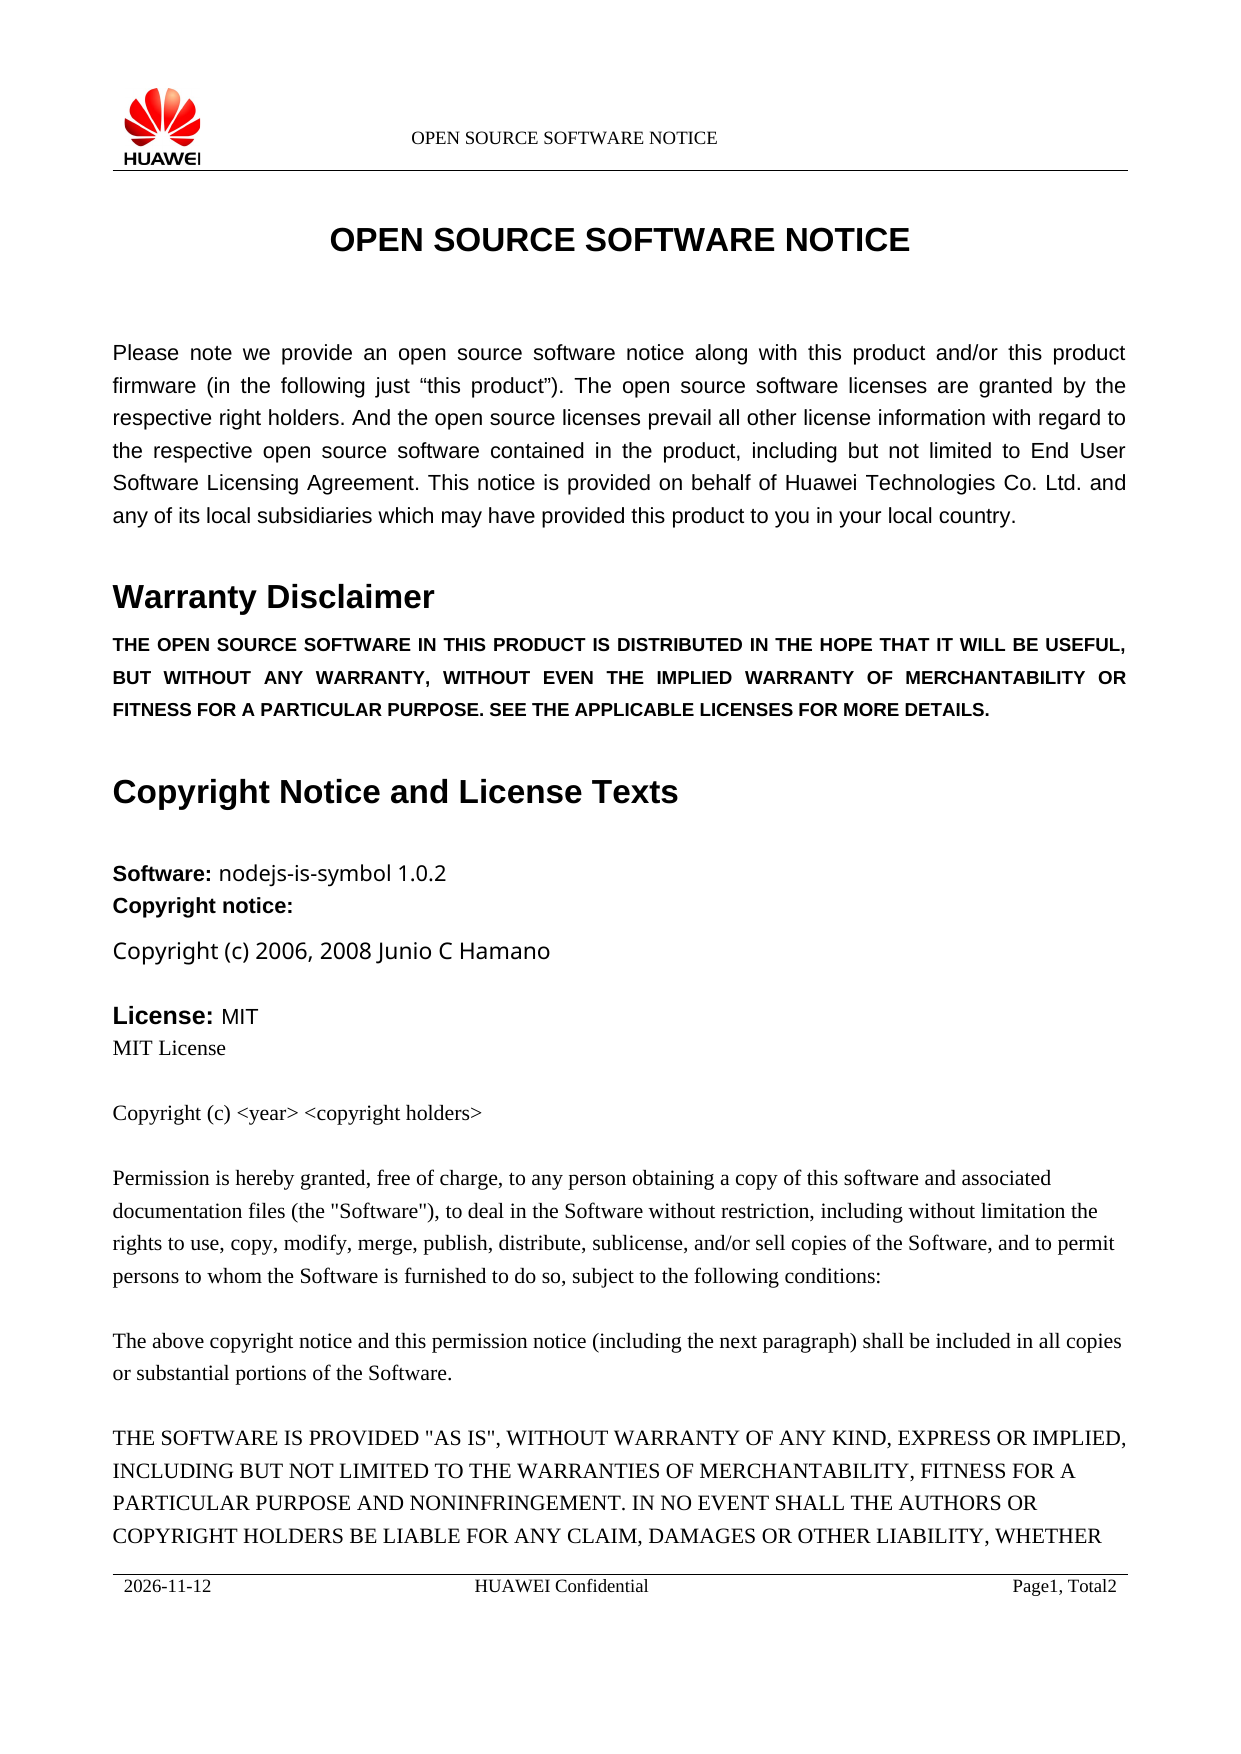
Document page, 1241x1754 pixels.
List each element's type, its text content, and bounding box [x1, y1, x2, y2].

title Software: nodejs-is-symbol 1.0.2 [112, 856, 1128, 889]
text License: MIT [112, 999, 1128, 1031]
text Copyright Notice and License Texts [112, 759, 1128, 824]
text Warranty Disclaimer [112, 564, 1128, 629]
text Copyright (c) 2006, 2008 Junio C Hamano [112, 934, 1128, 999]
text OPEN SOURCE SOFTWARE NOTICE [112, 206, 1128, 271]
picture [124, 88, 201, 165]
text The open source software in this product is distributed in the hope that it will be useful, but WITHOUT ANY WARRANTY, without even the implied warranty of MERCHANTABILITY or FITNESS FOR A PARTICULAR PURPOSE. See the applicable licenses for more details. [112, 629, 1128, 726]
text Please note we provide an open source software notice along with this product and/or this product firmware (in the following just “this product”). The open source software licenses are granted by the respective right holders. And the open source licenses prevail all other license information with regard to the respective open source software contained in the product, including but not limited to End User Software Licensing Agreement. This notice is provided on behalf of Huawei Technologies Co. Ltd. and any of its local subsidiaries which may have provided this product to you in your local country. [112, 336, 1128, 531]
text Copyright notice: [112, 889, 1128, 921]
